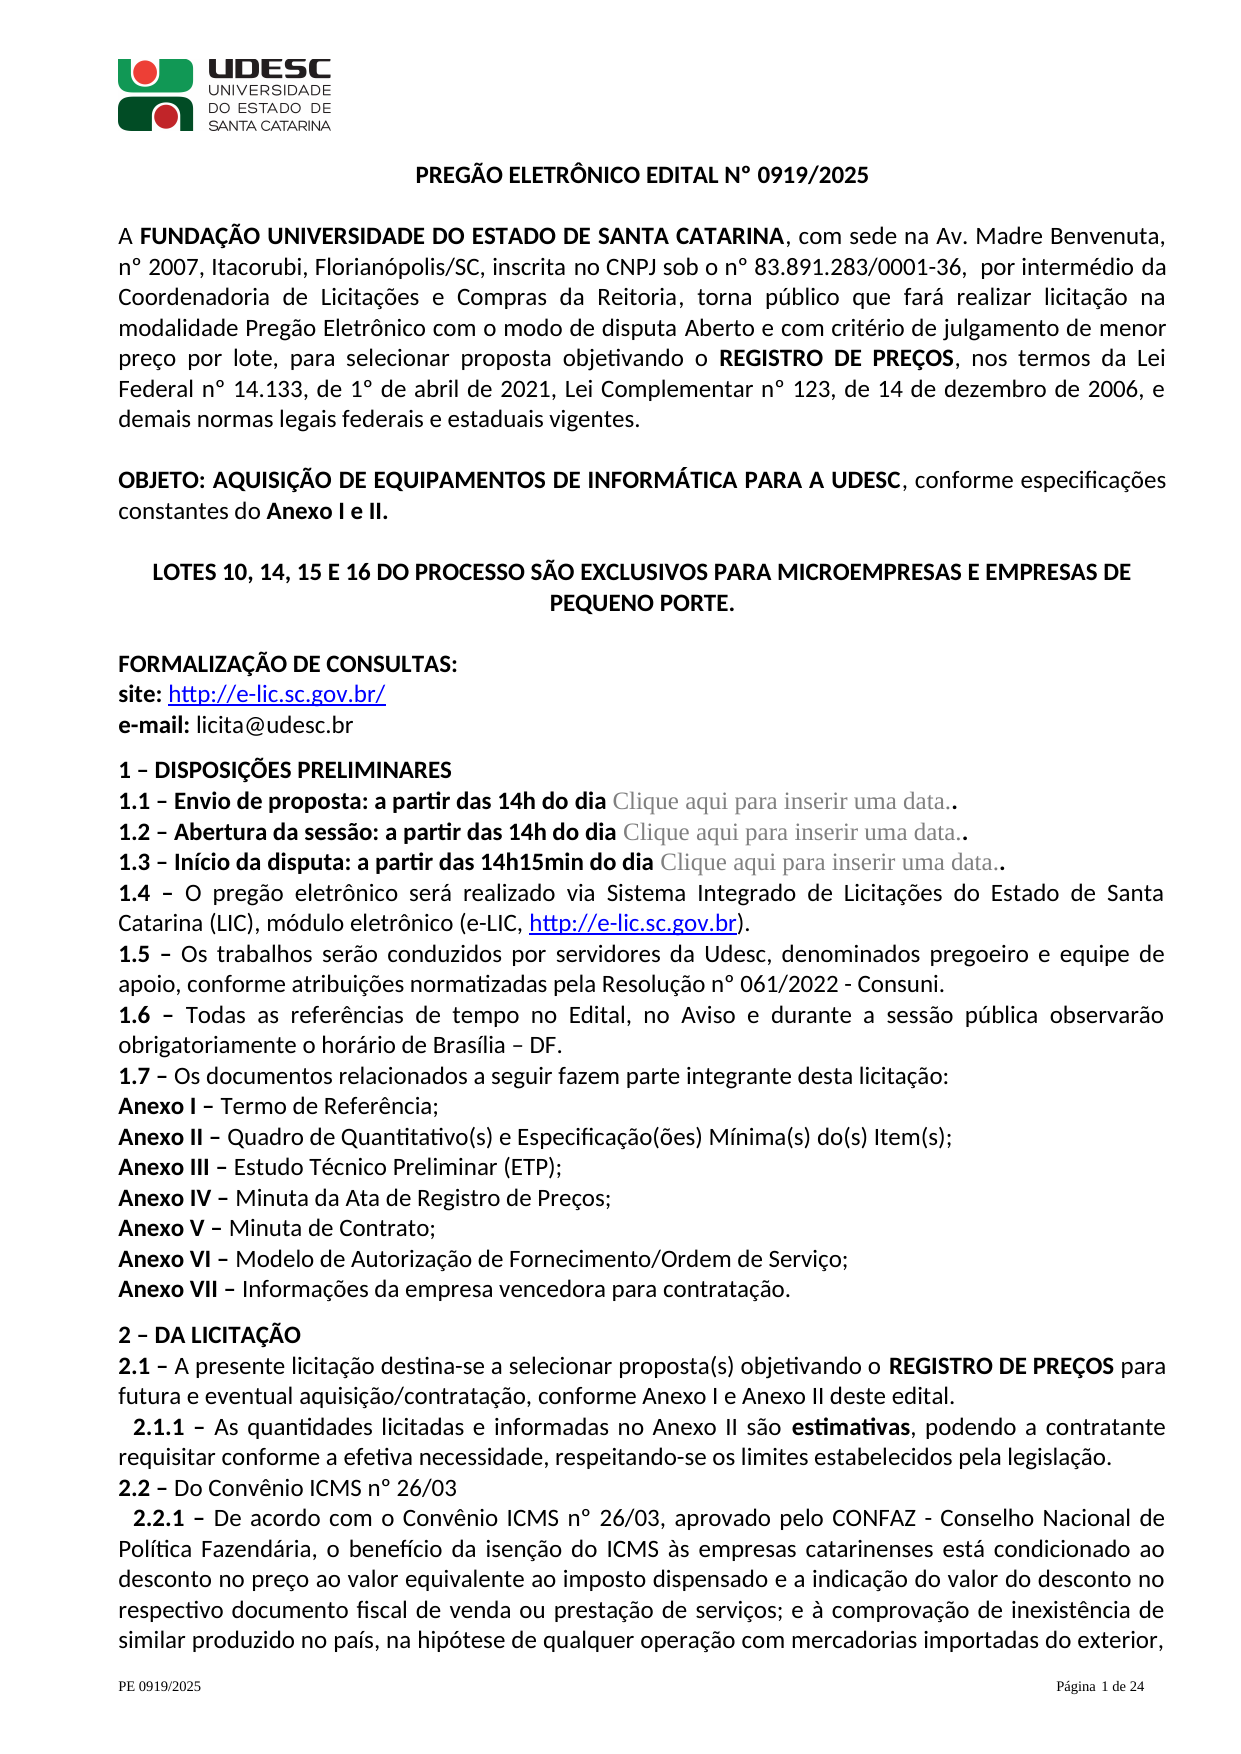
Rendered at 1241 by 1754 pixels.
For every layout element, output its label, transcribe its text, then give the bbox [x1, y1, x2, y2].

text Anexo V – Minuta de Contrato; [118, 1212, 1166, 1243]
text Anexo III – Estudo Técnico Preliminar (ETP); [118, 1151, 1166, 1182]
text Anexo VI – Modelo de Autorização de Fornecimento/Ordem de Serviço; [118, 1243, 1166, 1273]
picture [118, 59, 331, 131]
text PREGÃO ELETRÔNICO EDITAL Nº 0919/2025 [118, 159, 1166, 190]
text e-mail: [118, 709, 1166, 739]
text 1 – DISPOSIÇÕES PRELIMINARES [118, 754, 1166, 785]
text 1.3 – Início da disputa: a partir das 14h15min do dia . [118, 846, 1166, 877]
text LOTES 10, 14, 15 E 16 DO PROCESSO SÃO EXCLUSIVOS PARA MICROEMPRESAS E EMPRESAS DE PEQUENO PORTE. [118, 556, 1166, 617]
text 1.1 – Envio de proposta: a partir das 14h do dia . [118, 785, 1166, 816]
text 2 – DA LICITAÇÃO [118, 1319, 1166, 1350]
text 1.5 – Os trabalhos serão conduzidos por servidores da Udesc, denominados pregoeiro e equipe de apoio, conforme atribuições normatizadas pela Resolução nº 061/2022 - Consuni. [118, 938, 1166, 999]
text site: http://e-lic.sc.gov.br/ [118, 678, 1166, 709]
text 2.2 – Do Convênio ICMS nº 26/03 [118, 1472, 1166, 1502]
text 1.7 – Os documentos relacionados a seguir fazem parte integrante desta licitação: [118, 1060, 1166, 1090]
text 1.6 – Todas as referências de tempo no Edital, no Aviso e durante a sessão pública observarão obrigatoriamente o horário de Brasília – DF. [118, 999, 1166, 1060]
text A FUNDAÇÃO UNIVERSIDADE DO ESTADO DE SANTA CATARINA, com sede na Av. Madre Benvenuta, nº 2007, Itacorubi, Florianópolis/SC, inscrita no CNPJ sob o nº 83.891.283/0001-36, por intermédio , torna público que fará realizar licitação na modalidade Pregão Eletrônico com o modo de disputa e com critério de julgamento de menor preço , para selecionar proposta objetivando o REGISTRO DE PREÇOS, nos termos da Lei Federal nº 14.133, de 1º de abril de 2021, Lei Complementar nº 123, de 14 de dezembro de 2006, e demais normas legais federais e estaduais vigentes. [118, 220, 1166, 434]
text Anexo IV – Minuta da Ata de Registro de Preços; [118, 1182, 1166, 1212]
text FORMALIZAÇÃO DE CONSULTAS: [118, 648, 1166, 678]
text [118, 1502, 1166, 1655]
text Anexo VII – Informações da empresa vencedora para contratação. [118, 1273, 1166, 1304]
text 1.2 – Abertura da sessão: a partir das 14h do dia . [118, 816, 1166, 846]
text 2.1 – A presente licitação destina-se a selecionar proposta(s) objetivando o REGISTRO DE PREÇOS para futura e eventual aquisição/contratação, conforme Anexo I e Anexo II deste edital. [118, 1350, 1166, 1411]
text Anexo I – Termo de Referência; [118, 1090, 1166, 1121]
text 2.1.1 – As quantidades licitadas e informadas no Anexo II são estimativas, podendo a contratante requisitar conforme a efetiva necessidade, respeitando-se os limites estabelecidos pela legislação. [118, 1411, 1166, 1472]
text 1.4 – O pregão eletrônico será realizado via Sistema Integrado de Licitações do Estado de Santa Catarina (LIC), módulo eletrônico (e-LIC, http://e-lic.sc.gov.br). [118, 877, 1166, 938]
text Anexo II – Quadro de Quantitativo(s) e Especificação(ões) Mínima(s) do(s) Item(s); [118, 1121, 1166, 1151]
text OBJETO: AQUISIÇÃO DE EQUIPAMENTOS DE INFORMÁTICA PARA A UDESC, conforme especificações constantes do Anexo I e II. [118, 464, 1166, 526]
